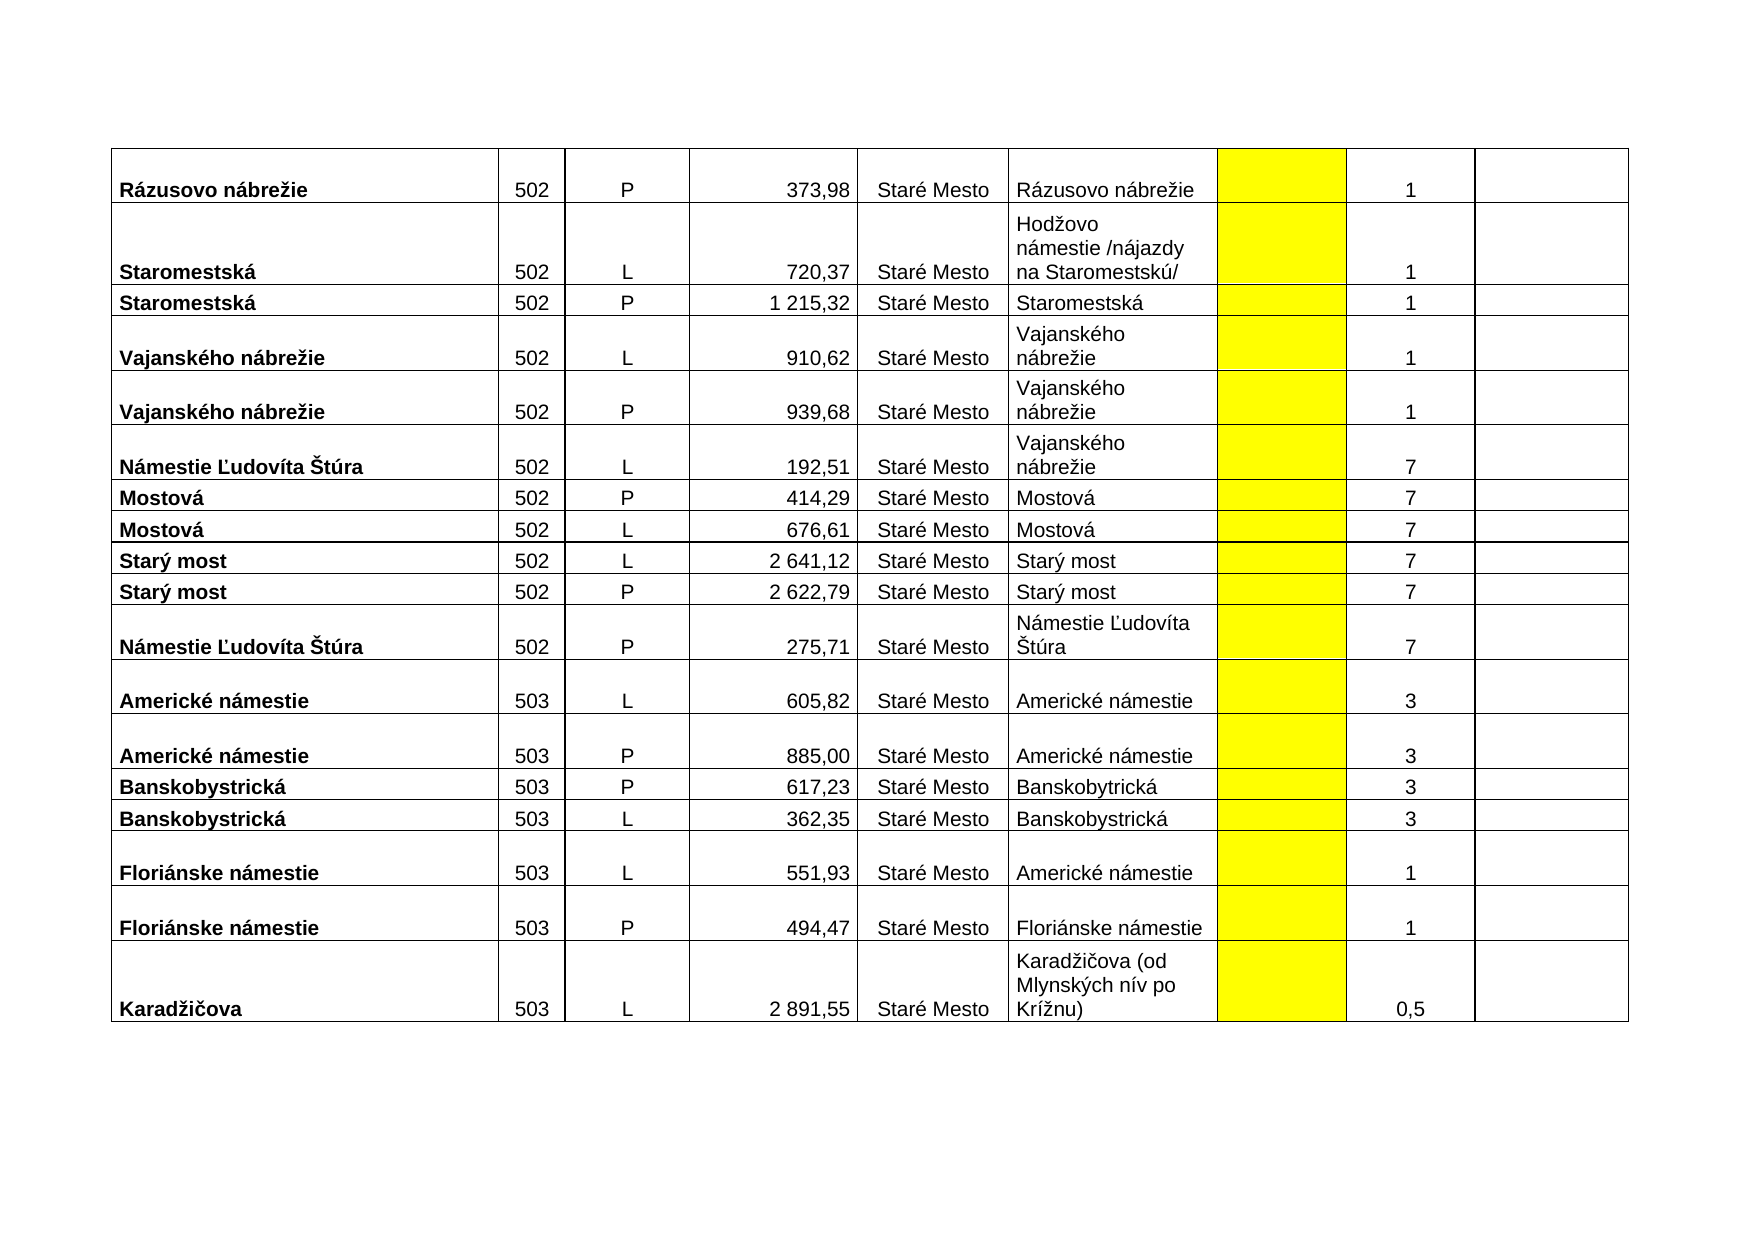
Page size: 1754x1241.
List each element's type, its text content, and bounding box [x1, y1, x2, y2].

table_cell Námestie Ľudovíta Štúra [112, 425, 498, 479]
table_cell Floriánske námestie [1009, 886, 1217, 940]
table_cell [1218, 285, 1346, 315]
table_cell Karadžičova [112, 941, 498, 1021]
table_cell 502 [499, 285, 564, 315]
table_cell Mostová [1009, 480, 1217, 510]
table_cell Floriánske námestie [112, 886, 498, 940]
table_cell [1218, 800, 1346, 830]
table_cell Staré Mesto [858, 574, 1008, 604]
table_cell [1218, 714, 1346, 768]
table_cell P [566, 285, 689, 315]
table_cell Staré Mesto [858, 285, 1008, 315]
table_cell Starý most [1009, 543, 1217, 573]
table_cell [1218, 511, 1346, 541]
table_cell 0,5 [1347, 941, 1474, 1021]
table_cell Starý most [112, 543, 498, 573]
table_cell P [566, 769, 689, 799]
table_cell P [566, 886, 689, 940]
table_cell Americké námestie [1009, 831, 1217, 885]
table_cell 502 [499, 543, 564, 573]
table_cell Banskobytrická [1009, 769, 1217, 799]
table_cell 617,23 [690, 769, 857, 799]
table_cell [1218, 203, 1346, 283]
table_cell 1 [1347, 285, 1474, 315]
table_cell 939,68 [690, 371, 857, 424]
table_cell 551,93 [690, 831, 857, 885]
table_cell Hodžovo námestie /nájazdy na Staromestskú/ [1009, 203, 1217, 283]
table_cell [1218, 149, 1346, 202]
table_cell Mostová [112, 511, 498, 541]
table_cell Banskobystrická [112, 800, 498, 830]
table_cell Staré Mesto [858, 769, 1008, 799]
table_cell Staré Mesto [858, 316, 1008, 369]
table_cell Staré Mesto [858, 480, 1008, 510]
table_cell 7 [1347, 480, 1474, 510]
table_cell Americké námestie [112, 714, 498, 768]
table_cell 1 [1347, 203, 1474, 283]
table_cell P [566, 574, 689, 604]
table_cell [1476, 480, 1628, 510]
table_cell [1476, 425, 1628, 479]
table_cell 362,35 [690, 800, 857, 830]
table_cell [1218, 425, 1346, 479]
table_cell L [566, 203, 689, 283]
table_cell 1 [1347, 316, 1474, 369]
table_cell Staré Mesto [858, 543, 1008, 573]
table_cell Staromestská [112, 203, 498, 283]
table_cell 503 [499, 660, 564, 713]
table_cell 192,51 [690, 425, 857, 479]
table_cell 373,98 [690, 149, 857, 202]
table_cell 502 [499, 149, 564, 202]
table_cell L [566, 511, 689, 541]
table_cell Staré Mesto [858, 941, 1008, 1021]
table_cell Vajanského nábrežie [112, 371, 498, 424]
table_cell [1218, 371, 1346, 424]
table_cell 502 [499, 480, 564, 510]
table_cell 7 [1347, 574, 1474, 604]
table_cell 7 [1347, 605, 1474, 658]
table_cell Staré Mesto [858, 203, 1008, 283]
table_cell Banskobystrická [112, 769, 498, 799]
table_cell 910,62 [690, 316, 857, 369]
table_cell [1476, 800, 1628, 830]
table_cell [1476, 511, 1628, 541]
table_cell Rázusovo nábrežie [112, 149, 498, 202]
table_cell Staré Mesto [858, 425, 1008, 479]
table_cell L [566, 660, 689, 713]
table_cell Vajanského nábrežie [1009, 371, 1217, 424]
table_cell Staré Mesto [858, 605, 1008, 658]
table_cell [1218, 574, 1346, 604]
table_cell Staromestská [112, 285, 498, 315]
table_cell Americké námestie [1009, 714, 1217, 768]
table_cell 503 [499, 941, 564, 1021]
table_cell Americké námestie [112, 660, 498, 713]
table_cell [1476, 543, 1628, 573]
table_cell P [566, 605, 689, 658]
table_cell 2 891,55 [690, 941, 857, 1021]
table_cell [1218, 543, 1346, 573]
table_cell Vajanského nábrežie [1009, 425, 1217, 479]
table_cell 502 [499, 574, 564, 604]
table_cell Banskobystrická [1009, 800, 1217, 830]
table_cell Staromestská [1009, 285, 1217, 315]
table_cell L [566, 831, 689, 885]
table_cell 885,00 [690, 714, 857, 768]
table_cell 502 [499, 425, 564, 479]
table_cell 502 [499, 605, 564, 658]
table_cell 275,71 [690, 605, 857, 658]
table_cell 3 [1347, 800, 1474, 830]
table_cell Staré Mesto [858, 149, 1008, 202]
table_cell P [566, 480, 689, 510]
table_cell Staré Mesto [858, 886, 1008, 940]
table_cell [1476, 941, 1628, 1021]
table_cell 502 [499, 203, 564, 283]
table_cell 1 [1347, 371, 1474, 424]
table_cell [1476, 831, 1628, 885]
table_cell 3 [1347, 660, 1474, 713]
table_cell [1476, 149, 1628, 202]
table_cell 3 [1347, 714, 1474, 768]
table_cell [1218, 480, 1346, 510]
table_cell L [566, 941, 689, 1021]
table_cell [1476, 605, 1628, 658]
table_cell 502 [499, 316, 564, 369]
table_cell 503 [499, 886, 564, 940]
table_cell Starý most [112, 574, 498, 604]
table_cell L [566, 543, 689, 573]
table_cell L [566, 316, 689, 369]
table_cell 2 641,12 [690, 543, 857, 573]
table_cell 7 [1347, 511, 1474, 541]
table_cell Starý most [1009, 574, 1217, 604]
table_cell [1218, 941, 1346, 1021]
table_cell 676,61 [690, 511, 857, 541]
table_cell Námestie Ľudovíta Štúra [112, 605, 498, 658]
table_cell Mostová [1009, 511, 1217, 541]
table_cell 502 [499, 371, 564, 424]
table_cell L [566, 425, 689, 479]
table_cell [1009, 941, 1217, 1021]
table_cell 3 [1347, 769, 1474, 799]
table_cell Staré Mesto [858, 800, 1008, 830]
table_cell [1476, 371, 1628, 424]
table_cell Staré Mesto [858, 831, 1008, 885]
table_cell [1476, 203, 1628, 283]
table_cell [1476, 316, 1628, 369]
table_cell [1476, 769, 1628, 799]
table_cell 1 [1347, 831, 1474, 885]
table_cell 494,47 [690, 886, 857, 940]
table_cell 1 215,32 [690, 285, 857, 315]
table_cell [1218, 769, 1346, 799]
table_cell Staré Mesto [858, 660, 1008, 713]
table_cell 414,29 [690, 480, 857, 510]
table_cell [1476, 714, 1628, 768]
table_cell 7 [1347, 543, 1474, 573]
table_cell [1476, 574, 1628, 604]
table_cell P [566, 714, 689, 768]
table_cell 1 [1347, 149, 1474, 202]
table_cell Mostová [112, 480, 498, 510]
table_cell 503 [499, 714, 564, 768]
table_cell Staré Mesto [858, 371, 1008, 424]
table_cell 503 [499, 769, 564, 799]
table_cell Vajanského nábrežie [1009, 316, 1217, 369]
table_cell [1218, 316, 1346, 369]
table_cell Rázusovo nábrežie [1009, 149, 1217, 202]
table_cell 720,37 [690, 203, 857, 283]
table_cell Americké námestie [1009, 660, 1217, 713]
table_cell P [566, 371, 689, 424]
table_cell 503 [499, 831, 564, 885]
table_cell 503 [499, 800, 564, 830]
table_cell Námestie Ľudovíta Štúra [1009, 605, 1217, 658]
table_cell [1476, 285, 1628, 315]
table_cell [1476, 886, 1628, 940]
table_cell Vajanského nábrežie [112, 316, 498, 369]
table_cell L [566, 800, 689, 830]
table_cell 7 [1347, 425, 1474, 479]
table_cell [1218, 886, 1346, 940]
table_cell P [566, 149, 689, 202]
table_cell Staré Mesto [858, 714, 1008, 768]
table_cell Staré Mesto [858, 511, 1008, 541]
table_cell 2 622,79 [690, 574, 857, 604]
table_cell 502 [499, 511, 564, 541]
table_cell Floriánske námestie [112, 831, 498, 885]
table_cell [1218, 605, 1346, 658]
table_cell [1218, 831, 1346, 885]
table_cell [1218, 660, 1346, 713]
table_cell [1476, 660, 1628, 713]
table_cell 1 [1347, 886, 1474, 940]
table_cell 605,82 [690, 660, 857, 713]
